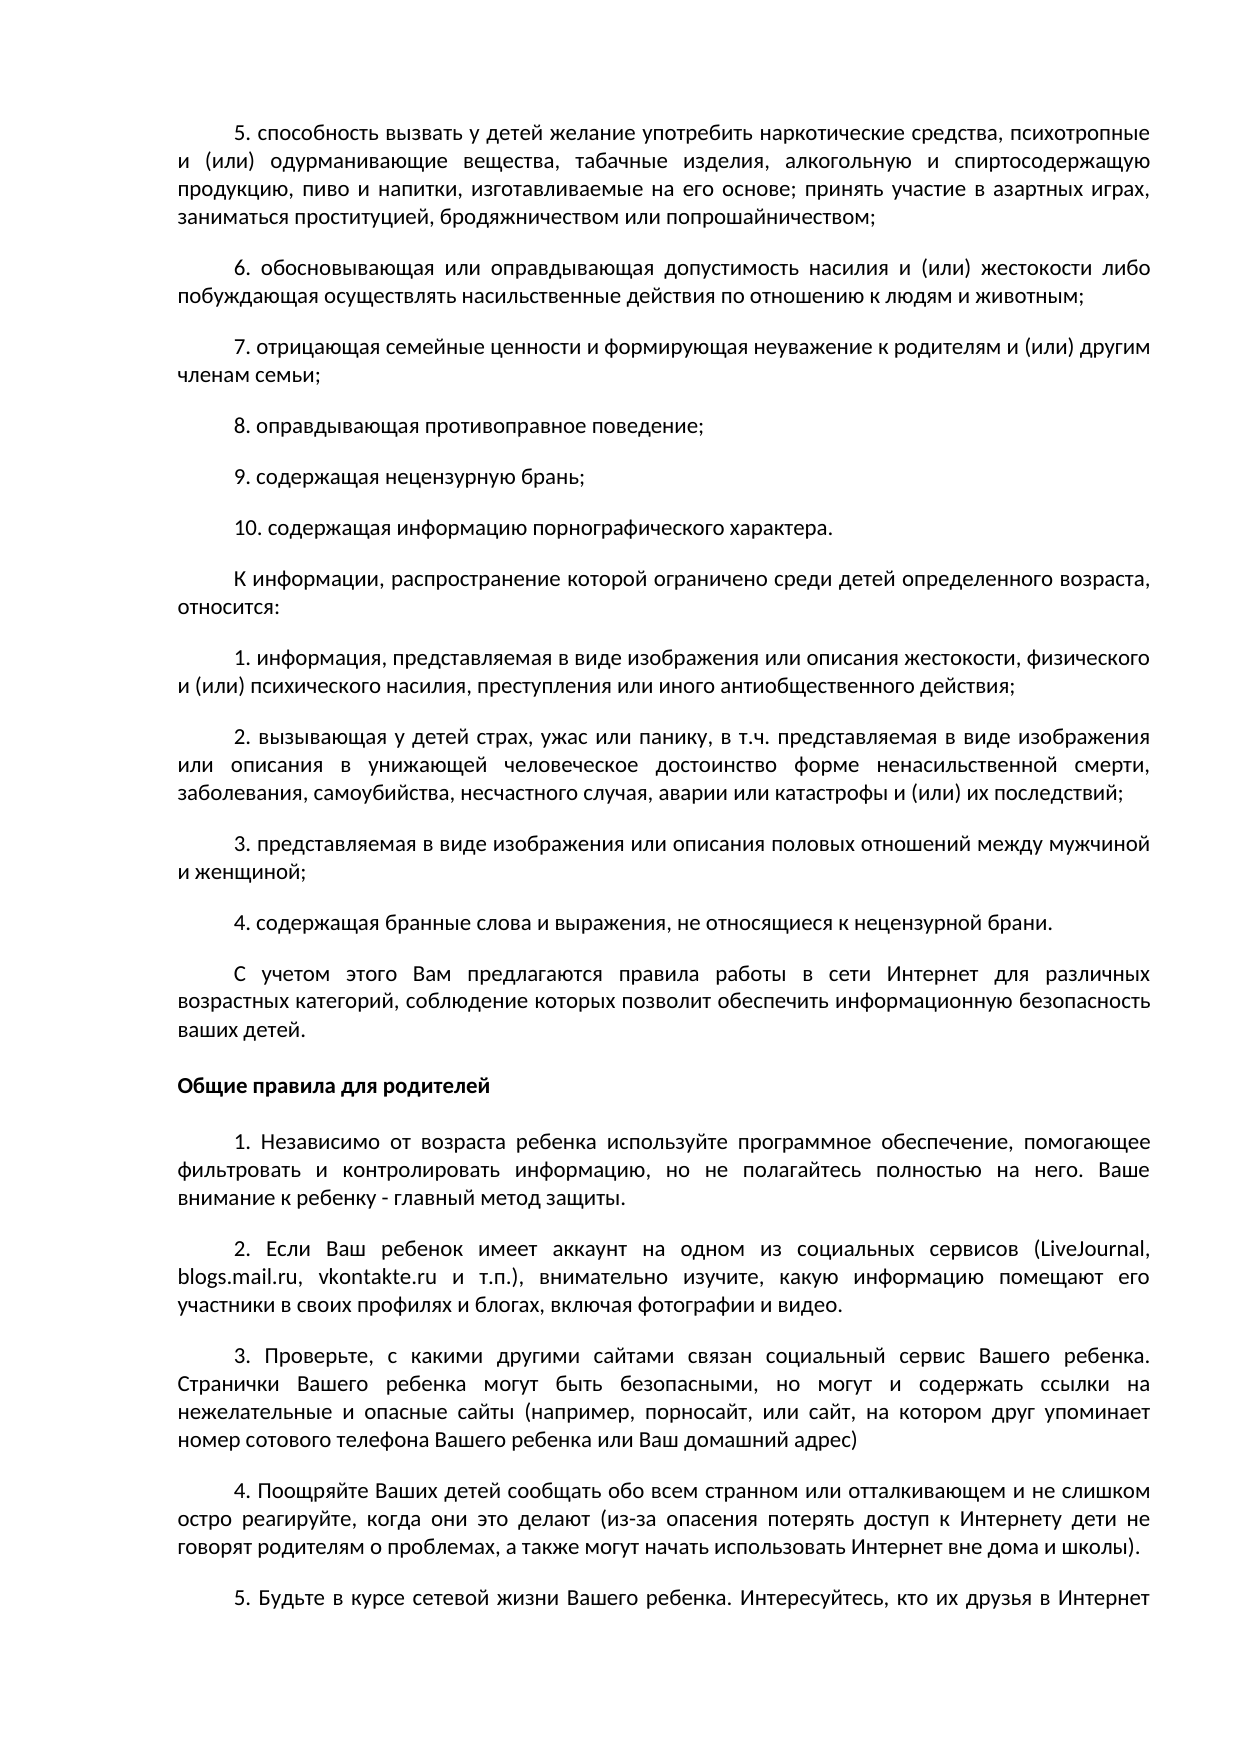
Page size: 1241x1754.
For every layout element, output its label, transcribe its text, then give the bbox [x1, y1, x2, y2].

text 4. Поощряйте Ваших детей сообщать обо всем странном или отталкивающем и не слишком остро реагируйте, когда они это делают (из-за опасения потерять доступ к Интернету дети не говорят родителям о проблемах, а также могут начать использовать Интернет вне дома и школы). [177, 1476, 1152, 1560]
text 7. отрицающая семейные ценности и формирующая неуважение к родителям и (или) другим членам семьи; [177, 332, 1152, 388]
text 8. оправдывающая противоправное поведение; [177, 411, 1152, 439]
text 3. представляемая в виде изображения или описания половых отношений между мужчиной и женщиной; [177, 829, 1152, 885]
text 6. обосновывающая или оправдывающая допустимость насилия и (или) жестокости либо побуждающая осуществлять насильственные действия по отношению к людям и животным; [177, 253, 1152, 309]
text 5. способность вызвать у детей желание употребить наркотические средства, психотропные и (или) одурманивающие вещества, табачные изделия, алкогольную и спиртосодержащую продукцию, пиво и напитки, изготавливаемые на его основе; принять участие в азартных играх, заниматься проституцией, бродяжничеством или попрошайничеством; [177, 118, 1152, 230]
text К информации, распространение которой ограничено среди детей определенного возраста, относится: [177, 564, 1152, 620]
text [177, 1583, 1152, 1611]
title Общие правила для родителей [177, 1071, 1152, 1099]
text С учетом этого Вам предлагаются правила работы в сети Интернет для различных возрастных категорий, соблюдение которых позволит обеспечить информационную безопасность ваших детей. [177, 959, 1152, 1043]
text 10. содержащая информацию порнографического характера. [177, 513, 1152, 541]
text 2. вызывающая у детей страх, ужас или панику, в т.ч. представляемая в виде изображения или описания в унижающей человеческое достоинство форме ненасильственной смерти, заболевания, самоубийства, несчастного случая, аварии или катастрофы и (или) их последствий; [177, 722, 1152, 806]
text 2. Если Ваш ребенок имеет аккаунт на одном из социальных сервисов (LiveJournal, blogs.mail.ru, vkontakte.ru и т.п.), внимательно изучите, какую информацию помещают его участники в своих профилях и блогах, включая фотографии и видео. [177, 1234, 1152, 1318]
text 1. информация, представляемая в виде изображения или описания жестокости, физического и (или) психического насилия, преступления или иного антиобщественного действия; [177, 643, 1152, 699]
text 1. Независимо от возраста ребенка используйте программное обеспечение, помогающее фильтровать и контролировать информацию, но не полагайтесь полностью на него. Ваше внимание к ребенку - главный метод защиты. [177, 1127, 1152, 1211]
text 9. содержащая нецензурную брань; [177, 462, 1152, 490]
text 3. Проверьте, с какими другими сайтами связан социальный сервис Вашего ребенка. Странички Вашего ребенка могут быть безопасными, но могут и содержать ссылки на нежелательные и опасные сайты (например, порносайт, или сайт, на котором друг упоминает номер сотового телефона Вашего ребенка или Ваш домашний адрес) [177, 1341, 1152, 1453]
text 4. содержащая бранные слова и выражения, не относящиеся к нецензурной брани. [177, 908, 1152, 936]
